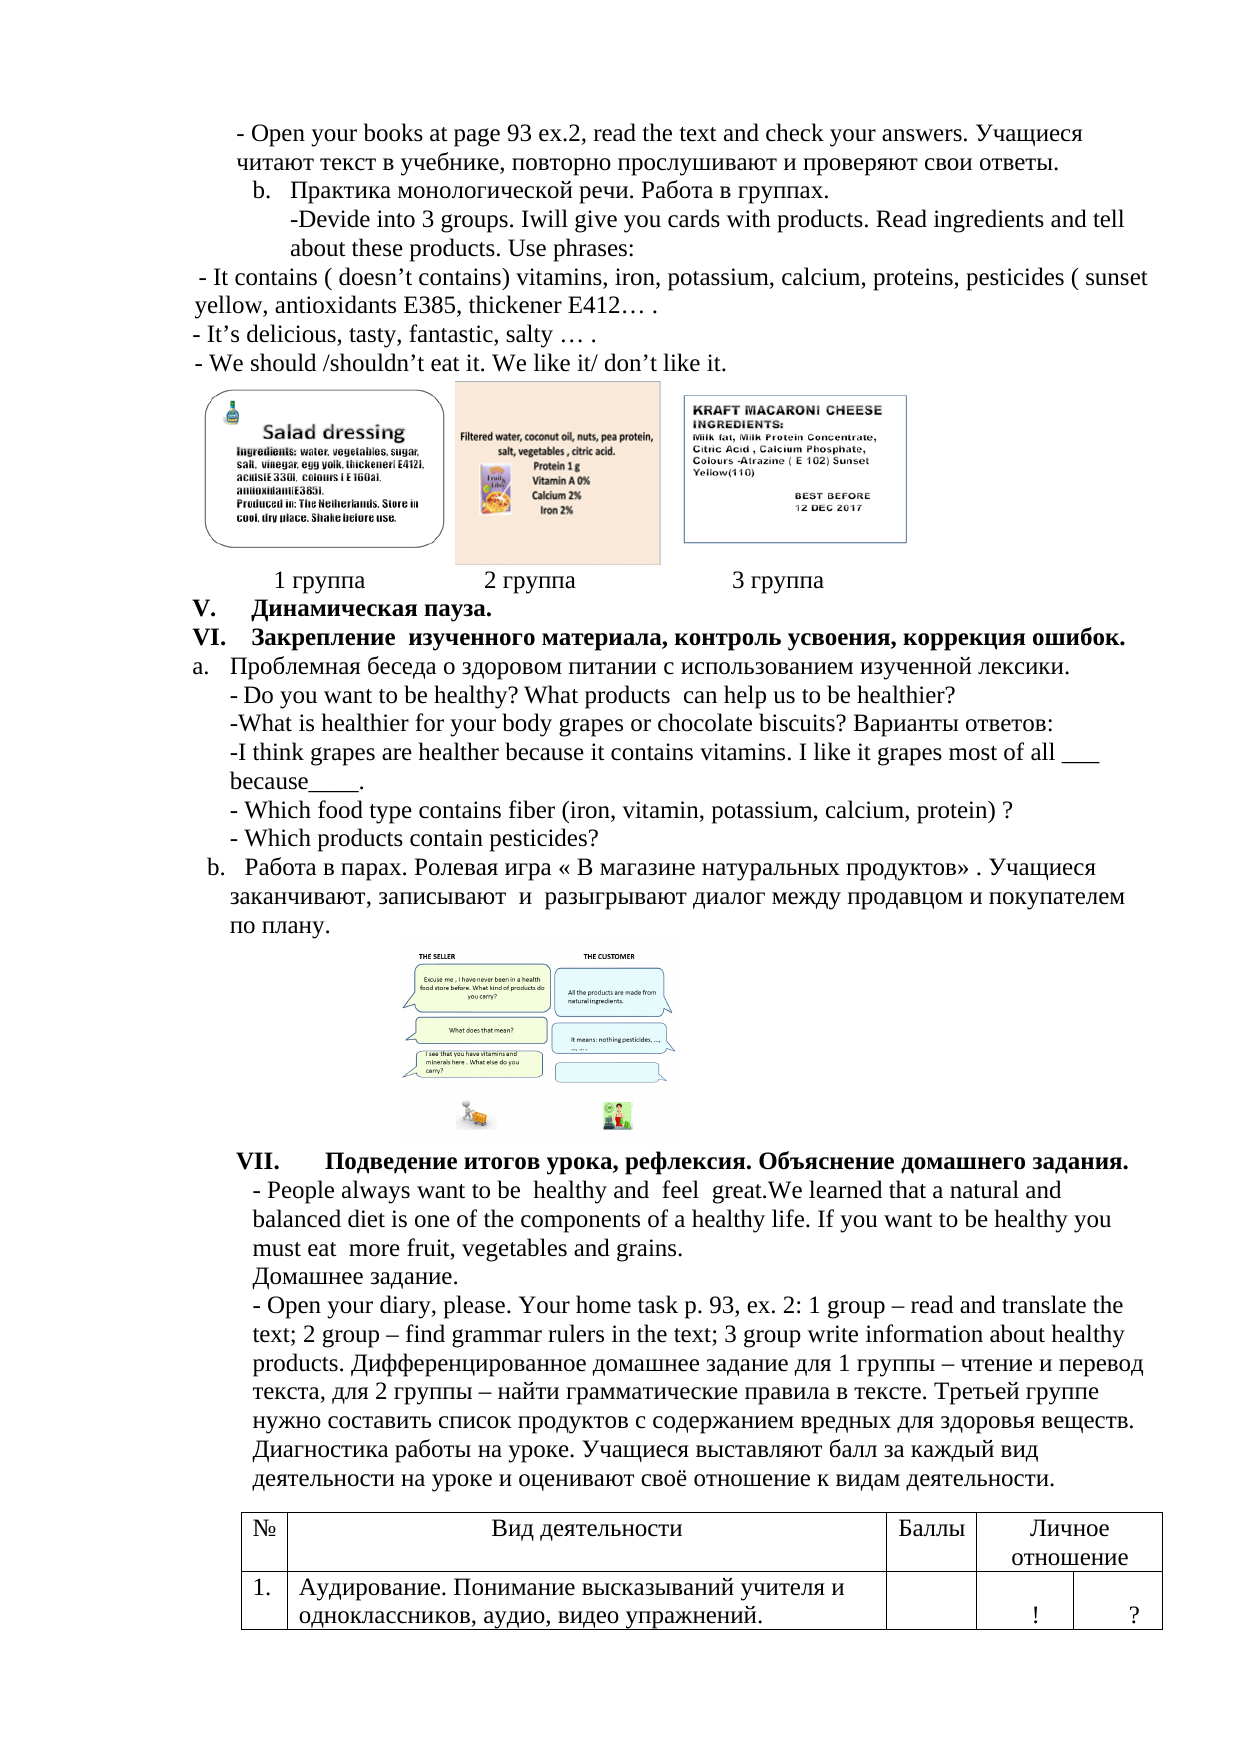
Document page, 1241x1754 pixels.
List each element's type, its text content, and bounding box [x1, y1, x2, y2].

list - Open your diary, please. Your home task p. 93, ex. 2: 1 group – read and translate the text; 2 group – find grammar rulers in the text; 3 group write information about healthy products. Дифференцированное домашнее задание для 1 группы – чтение и перевод текста, для 2 группы – найти грамматические правила в тексте. Третьей группе нужно составить список продуктов с содержанием вредных для здоровья веществ. [252, 1290, 1152, 1434]
table_header № [242, 1513, 287, 1571]
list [236, 118, 1152, 176]
table_cell ? [1074, 1572, 1162, 1629]
list b. Работа в парах. Ролевая игра « В магазине натуральных продуктов» . Учащиеся заканчивают, записывают и разыгрывают диалог между продавцом и покупателем по плану. [207, 852, 1152, 938]
list Диагностика работы на уроке. Учащиеся выставляют балл за каждый вид деятельности на уроке и оценивают своё отношение к видам деятельности. [252, 1434, 1152, 1491]
list - Do you want to be healthy? What products can help us to be healthier? -What is healthier for your body grapes or chocolate biscuits? Варианты ответов: -I think grapes are healther because it contains vitamins. I like it grapes most of all ___ because____. [229, 680, 1152, 795]
table_header Баллы [887, 1513, 976, 1571]
list VI. Закрепление изученного материала, контроль усвоения, коррекция ошибок. [192, 622, 1152, 651]
list V. Динамическая пауза. [192, 593, 1152, 622]
table_cell [887, 1572, 976, 1629]
list - People always want to be healthy and feel great.We learned that a natural and balanced diet is one of the components of a healthy life. If you want to be healthy you must eat more fruit, vegetables and grains. Домашнее задание. [252, 1175, 1152, 1290]
list Проблемная беседа о здоровом питании с использованием изученной лексики. [192, 651, 1152, 680]
list - It’s delicious, tasty, fantastic, salty … . - We should /shouldn’t eat it. We like it/ don’t like it. [192, 319, 1152, 377]
picture [400, 938, 678, 1147]
list 1 группа 2 группа 3 группа [192, 565, 1152, 593]
list Практика монологической речи. Работа в группах. [252, 176, 1152, 204]
picture [192, 381, 661, 565]
list -Devide into 3 groups. Iwill give you cards with products. Read ingredients and tell about these products. Use phrases: [290, 204, 1152, 262]
picture [673, 376, 925, 565]
list - Which food type contains fiber (iron, vitamin, potassium, calcium, protein) ? - Which products contain pesticides? [229, 795, 1152, 852]
table_header Вид деятельности [288, 1513, 886, 1571]
table_cell ! [977, 1572, 1073, 1629]
table_header Личное отношение [977, 1513, 1162, 1571]
table_cell Аудирование. Понимание высказываний учителя и одноклассников, аудио, видео упражнений. [288, 1572, 886, 1629]
list - It contains ( doesn’t contains) vitamins, iron, potassium, calcium, proteins, pesticides ( sunset yellow, antioxidants E385, thickener E412… . [192, 262, 1152, 319]
table_cell 1. [242, 1572, 287, 1629]
